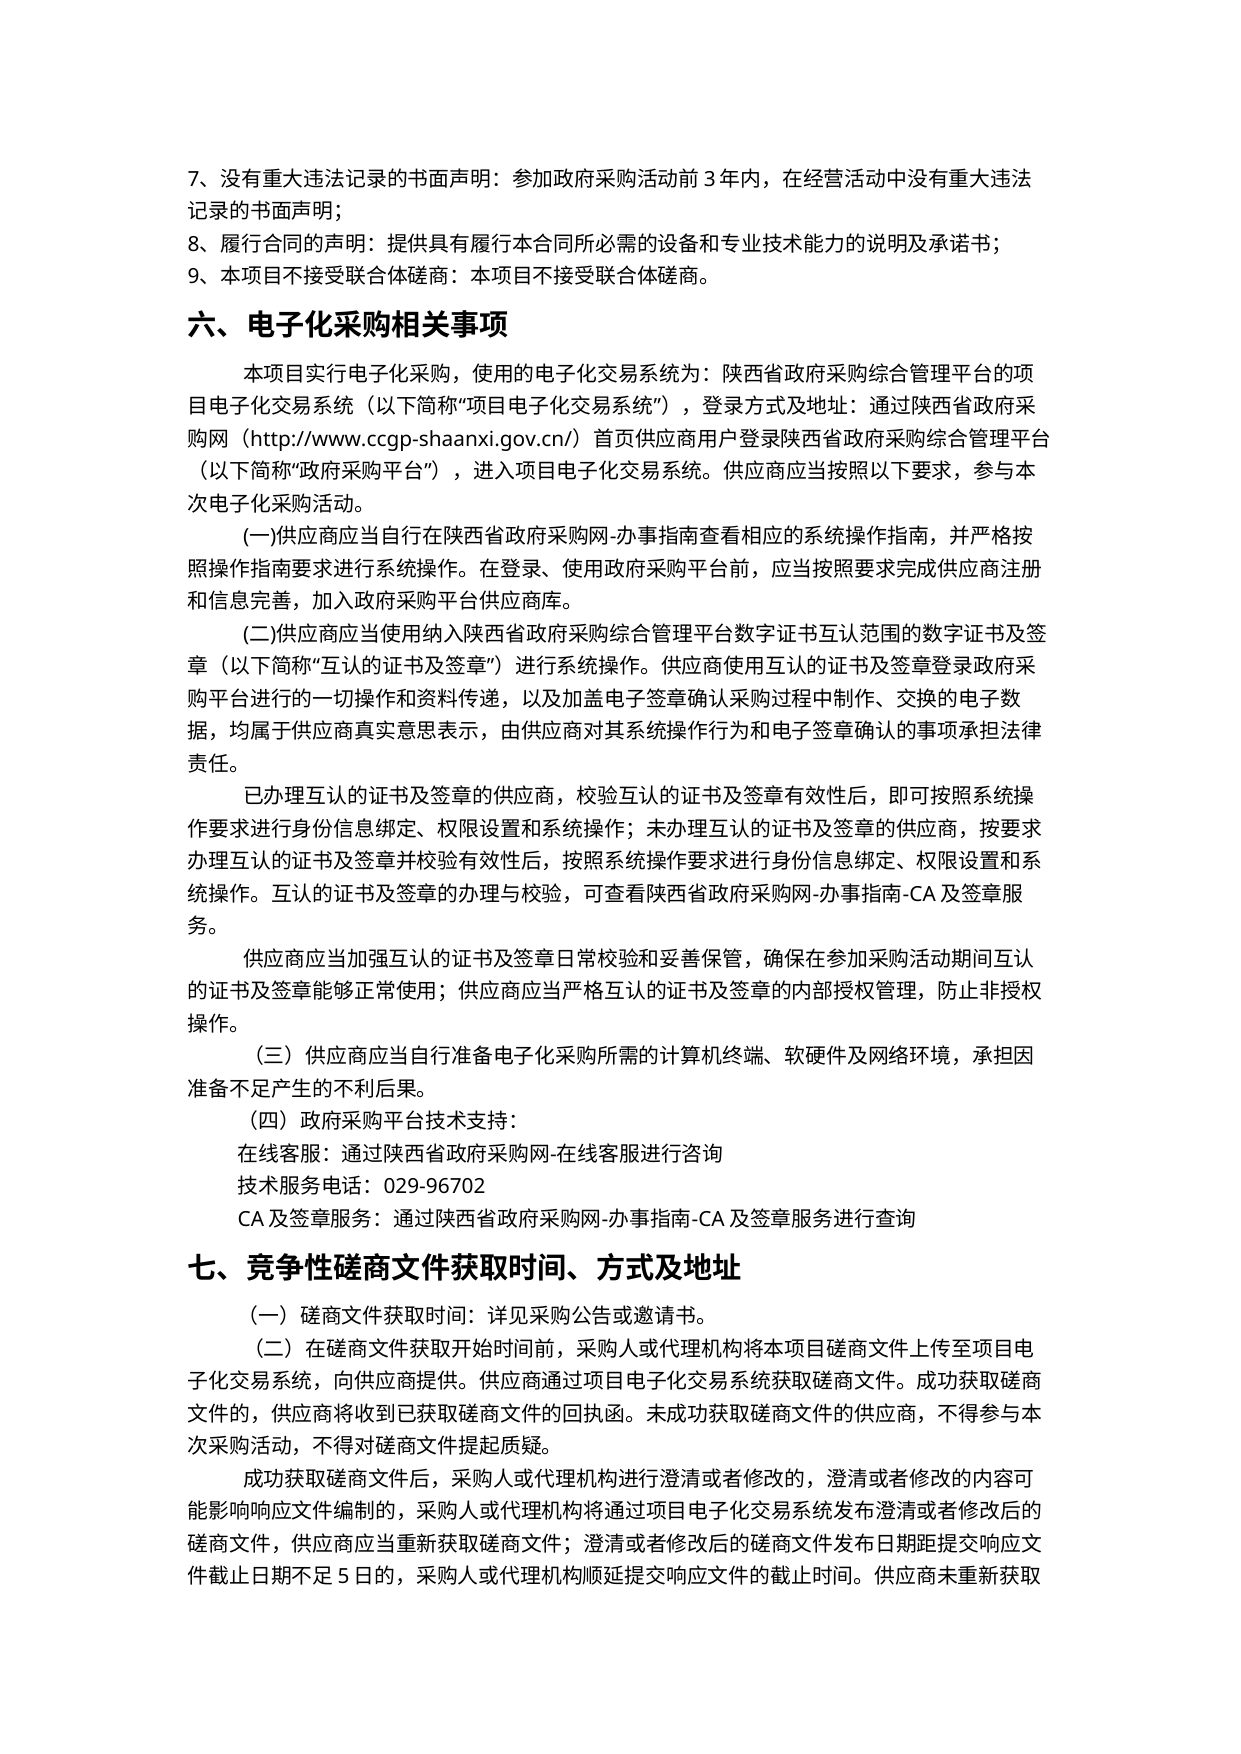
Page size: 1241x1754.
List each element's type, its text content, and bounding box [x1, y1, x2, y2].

text 技术服务电话：029-96702 [187, 1169, 1053, 1202]
text （四）政府采购平台技术支持： [187, 1104, 1053, 1137]
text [187, 1462, 1053, 1592]
text （二）在磋商文件获取开始时间前，采购人或代理机构将本项目磋商文件上传至项目电子化交易系统，向供应商提供。供应商通过项目电子化交易系统获取磋商文件。成功获取磋商文件的，供应商将收到已获取磋商文件的回执函。未成功获取磋商文件的供应商，不得参与本次采购活动，不得对磋商文件提起质疑。 [187, 1332, 1053, 1462]
text 9、本项目不接受联合体磋商：本项目不接受联合体磋商。 [187, 259, 1053, 292]
text 8、履行合同的声明：提供具有履行本合同所必需的设备和专业技术能力的说明及承诺书； [187, 227, 1053, 259]
text 六、电子化采购相关事项 [187, 292, 1053, 357]
text 在线客服：通过陕西省政府采购网-在线客服进行咨询 [187, 1137, 1053, 1169]
text (二)供应商应当使用纳入陕西省政府采购综合管理平台数字证书互认范围的数字证书及签章（以下简称“互认的证书及签章”）进行系统操作。供应商使用互认的证书及签章登录政府采购平台进行的一切操作和资料传递，以及加盖电子签章确认采购过程中制作、交换的电子数据，均属于供应商真实意思表示，由供应商对其系统操作行为和电子签章确认的事项承担法律责任。 [187, 617, 1053, 779]
text 七、竞争性磋商文件获取时间、方式及地址 [187, 1234, 1053, 1299]
text CA及签章服务：通过陕西省政府采购网-办事指南-CA及签章服务进行查询 [187, 1202, 1053, 1234]
text 供应商应当加强互认的证书及签章日常校验和妥善保管，确保在参加采购活动期间互认的证书及签章能够正常使用；供应商应当严格互认的证书及签章的内部授权管理，防止非授权操作。 [187, 942, 1053, 1039]
text 本项目实行电子化采购，使用的电子化交易系统为：陕西省政府采购综合管理平台的项目电子化交易系统（以下简称“项目电子化交易系统”），登录方式及地址：通过陕西省政府采购网（http://www.ccgp-shaanxi.gov.cn/）首页供应商用户登录陕西省政府采购综合管理平台（以下简称“政府采购平台”），进入项目电子化交易系统。供应商应当按照以下要求，参与本次电子化采购活动。 [187, 357, 1053, 519]
text (一)供应商应当自行在陕西省政府采购网-办事指南查看相应的系统操作指南，并严格按照操作指南要求进行系统操作。在登录、使用政府采购平台前，应当按照要求完成供应商注册和信息完善，加入政府采购平台供应商库。 [187, 519, 1053, 617]
text （一）磋商文件获取时间：详见采购公告或邀请书。 [187, 1299, 1053, 1332]
text 已办理互认的证书及签章的供应商，校验互认的证书及签章有效性后，即可按照系统操作要求进行身份信息绑定、权限设置和系统操作；未办理互认的证书及签章的供应商，按要求办理互认的证书及签章并校验有效性后，按照系统操作要求进行身份信息绑定、权限设置和系统操作。互认的证书及签章的办理与校验，可查看陕西省政府采购网-办事指南-CA及签章服务。 [187, 779, 1053, 942]
text 7、没有重大违法记录的书面声明：参加政府采购活动前3年内，在经营活动中没有重大违法记录的书面声明； [187, 162, 1053, 227]
text （三）供应商应当自行准备电子化采购所需的计算机终端、软硬件及网络环境，承担因准备不足产生的不利后果。 [187, 1039, 1053, 1104]
